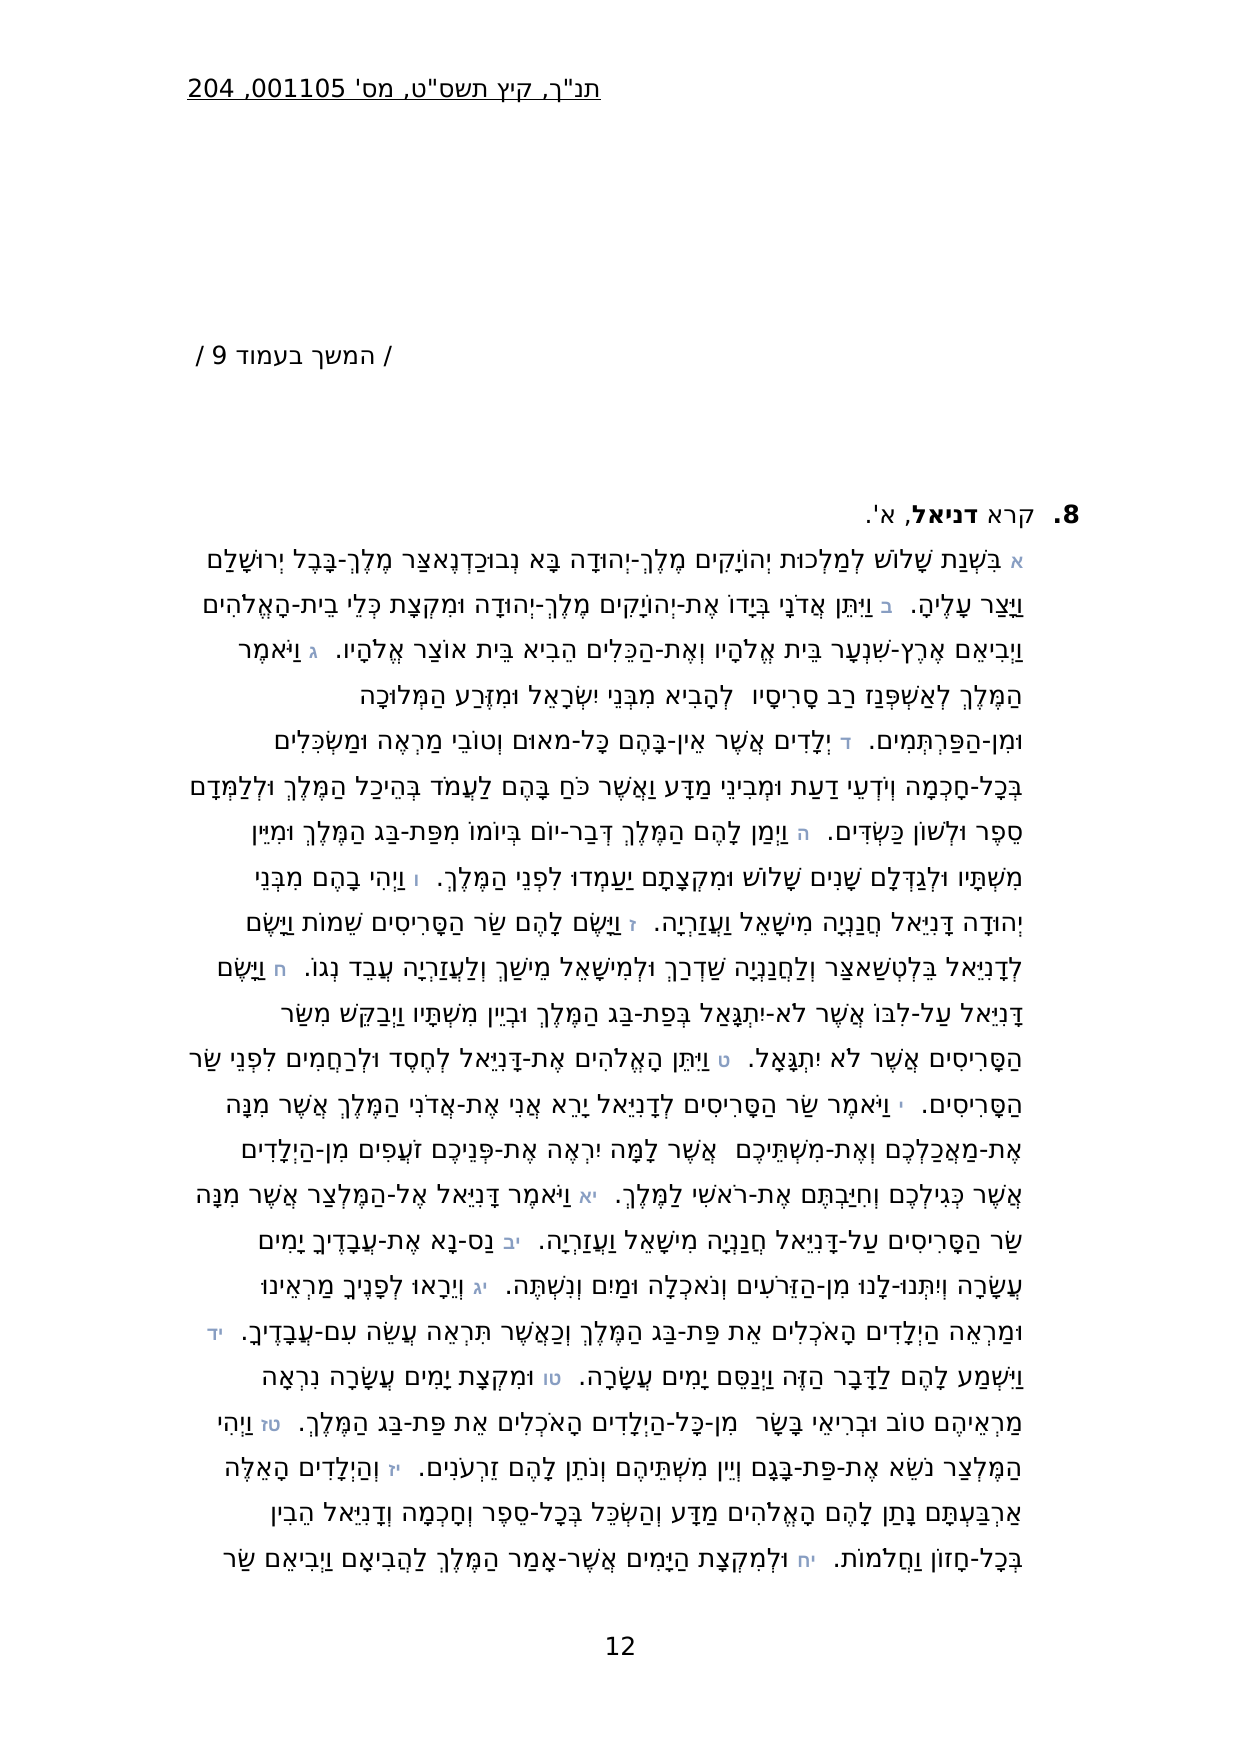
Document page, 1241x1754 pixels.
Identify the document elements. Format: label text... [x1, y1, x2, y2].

list קרא דניאל, א'. [187, 500, 1053, 529]
text / המשך בעמוד 9 / [187, 342, 1053, 371]
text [187, 544, 1053, 1573]
